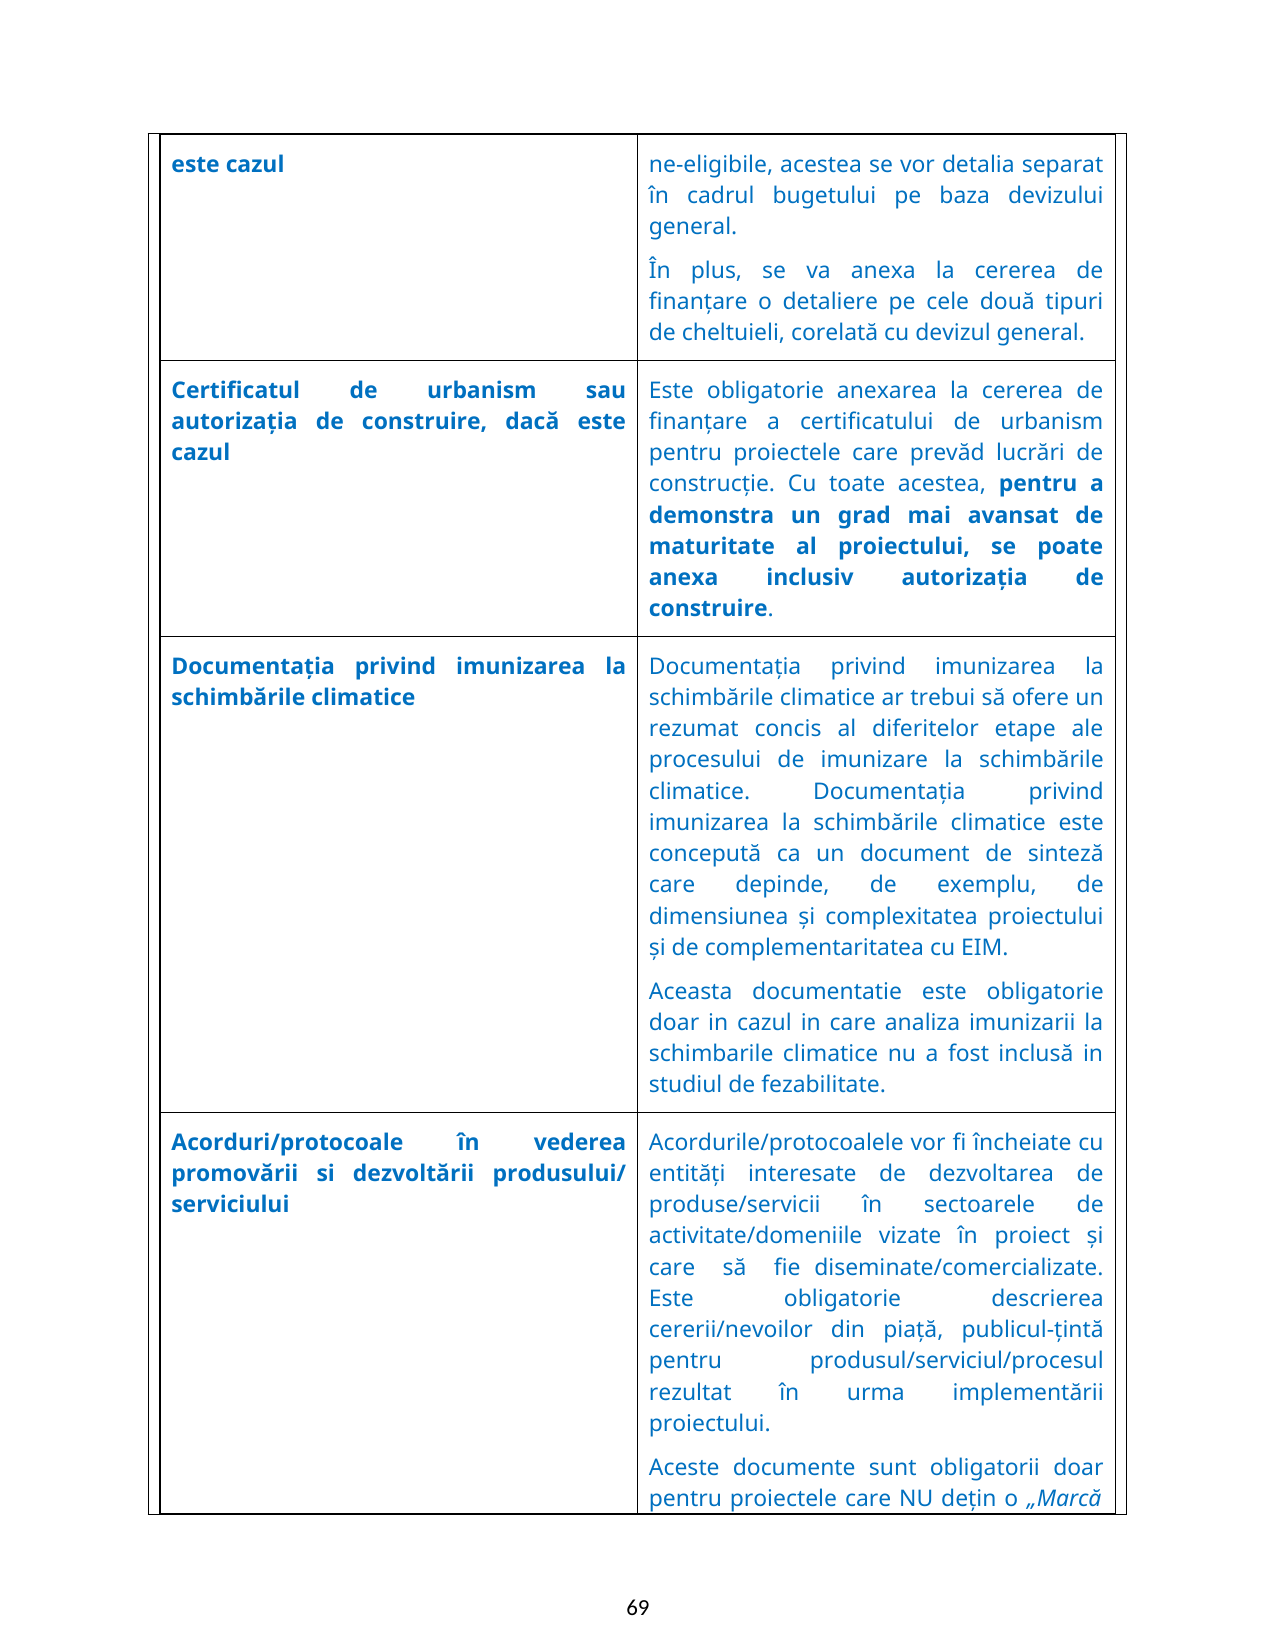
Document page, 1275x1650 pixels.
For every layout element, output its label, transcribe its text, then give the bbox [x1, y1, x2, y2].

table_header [161, 1113, 637, 1513]
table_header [1116, 134, 1126, 1514]
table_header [638, 1113, 1115, 1513]
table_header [161, 135, 637, 360]
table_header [149, 134, 159, 1514]
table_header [638, 135, 1115, 360]
